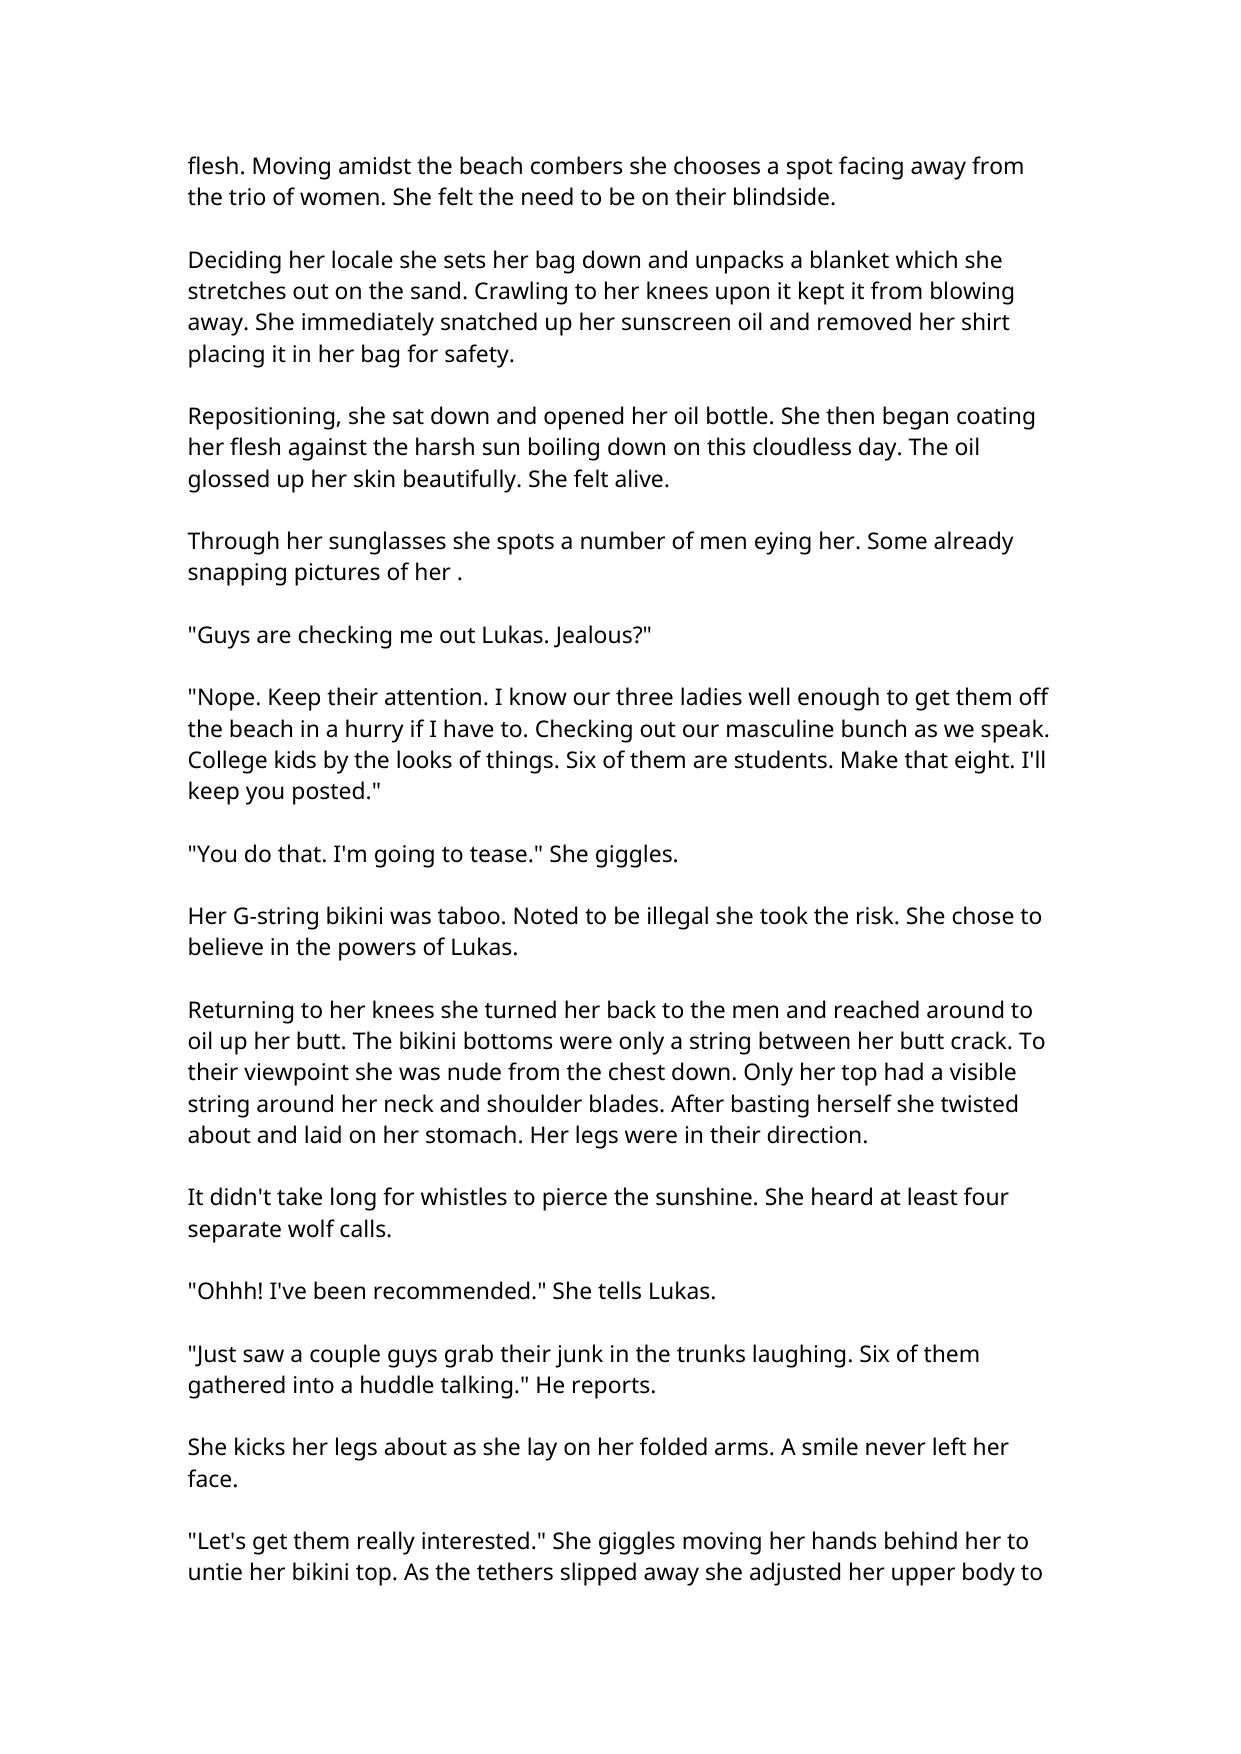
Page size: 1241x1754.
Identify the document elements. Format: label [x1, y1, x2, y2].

text [187, 150, 1053, 1587]
